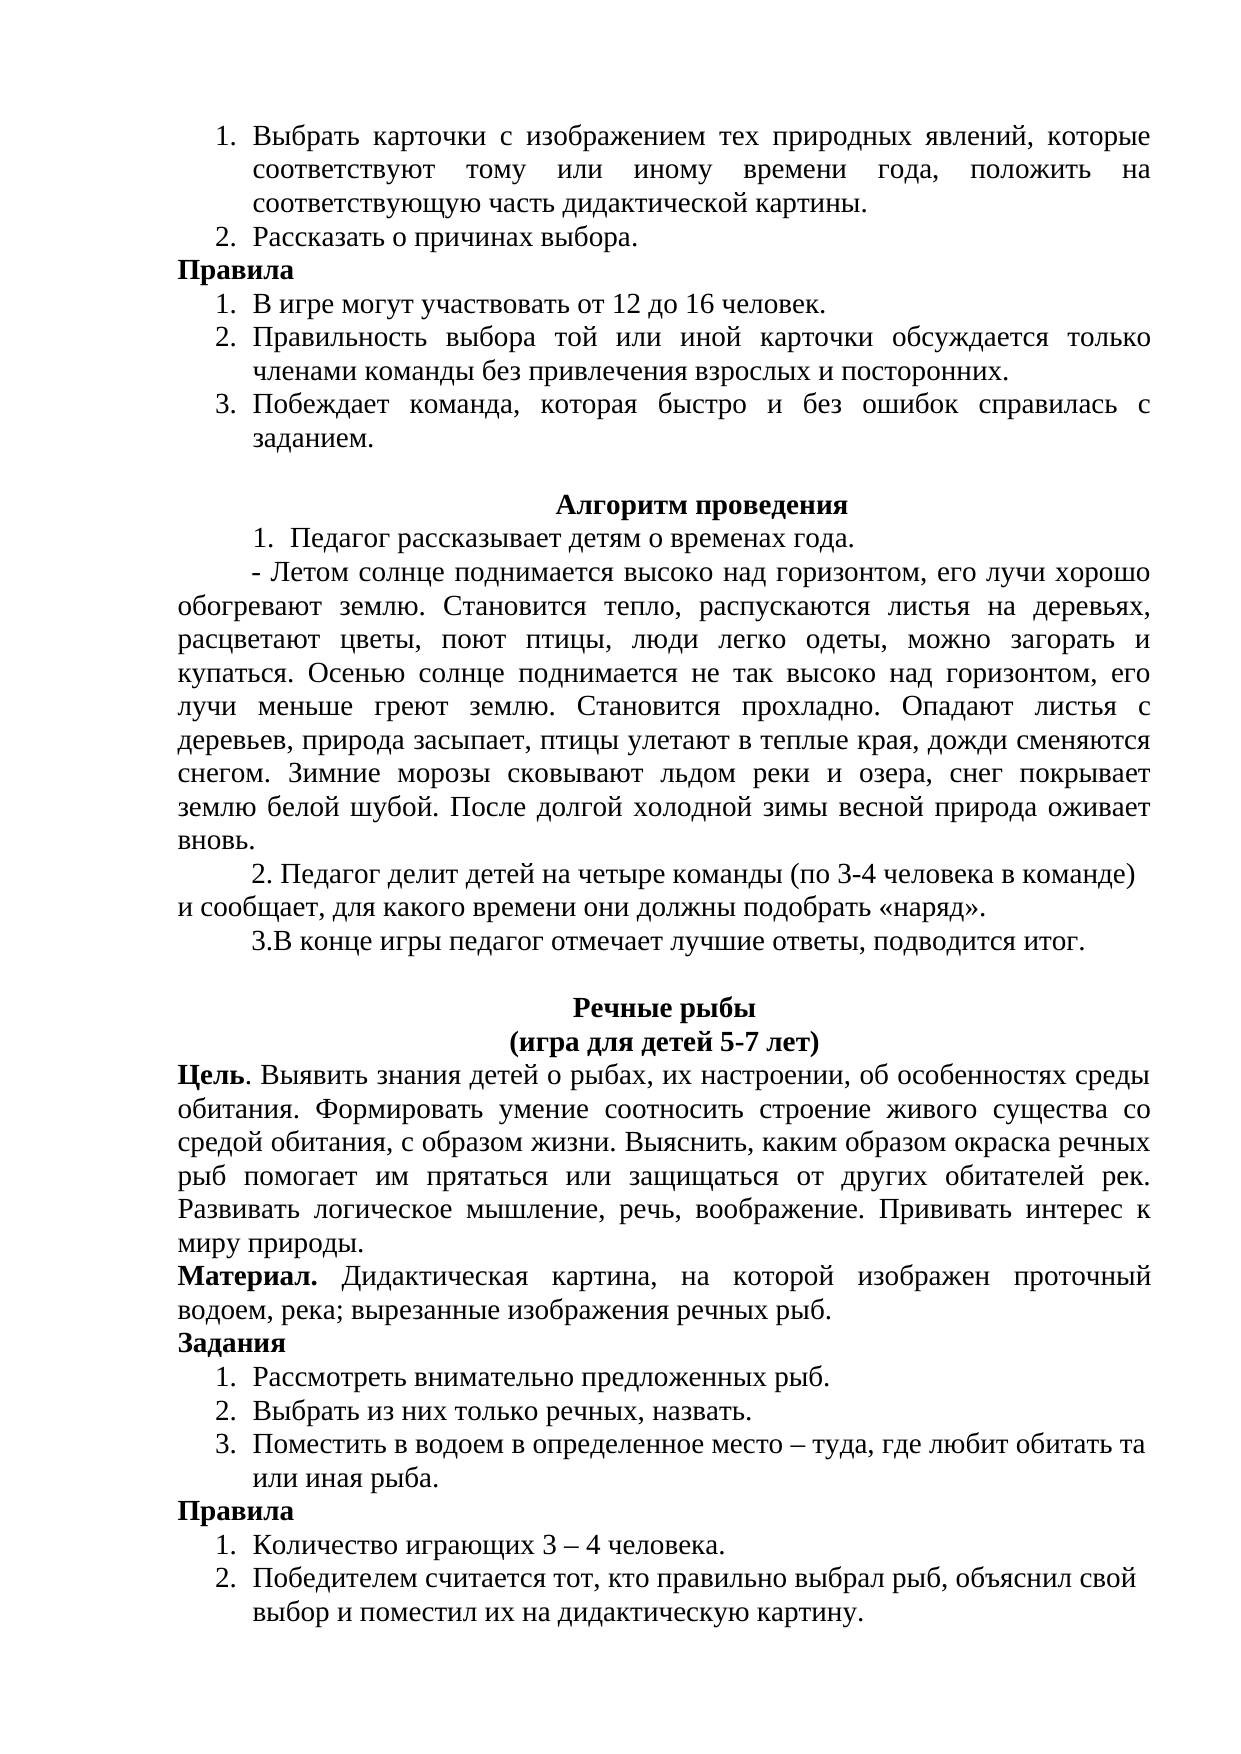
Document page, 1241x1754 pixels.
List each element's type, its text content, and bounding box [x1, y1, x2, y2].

list Победителем считается тот, кто правильно выбрал рыб, объяснил свой выбор и поместил их на дидактическую картину. [215, 1560, 1152, 1627]
text (игра для детей 5-7 лет) [177, 1024, 1152, 1057]
list Рассказать о причинах выбора. [215, 219, 1152, 252]
list Выбрать из них только речных, назвать. [215, 1393, 1152, 1426]
text Правила [177, 252, 1152, 286]
list Правильность выбора той или иной карточки обсуждается только членами команды без привлечения взрослых и посторонних. [215, 319, 1152, 386]
text 3.В конце игры педагог отмечает лучшие ответы, подводится итог. [177, 923, 1152, 957]
list Алгоритм проведения [252, 487, 1152, 521]
text - Летом солнце поднимается высоко над горизонтом, его лучи хорошо обогревают землю. Становится тепло, распускаются листья на деревьях, расцветают цветы, поют птицы, люди легко одеты, можно загорать и купаться. Осенью солнце поднимается не так высоко над горизонтом, его лучи меньше греют землю. Становится прохладно. Опадают листья с деревьев, природа засыпает, птицы улетают в теплые края, дожди сменяются снегом. Зимние морозы сковывают льдом реки и озера, снег покрывает землю белой шубой. После долгой холодной зимы весной природа оживает вновь. [177, 554, 1152, 856]
text Задания [177, 1326, 1152, 1359]
text Цель. Выявить знания детей о рыбах, их настроении, об особенностях среды обитания. Формировать умение соотносить строение живого существа со средой обитания, с образом жизни. Выяснить, каким образом окраска речных рыб помогает им прятаться или защищаться от других обитателей рек. Развивать логическое мышление, речь, воображение. Прививать интерес к миру природы. [177, 1057, 1152, 1258]
text Материал. Дидактическая картина, на которой изображен проточный водоем, река; вырезанные изображения речных рыб. [177, 1258, 1152, 1326]
list В игре могут участвовать от 12 до 16 человек. [215, 286, 1152, 319]
text Правила [177, 1493, 1152, 1527]
list Педагог рассказывает детям о временах года. [252, 521, 1152, 554]
text Речные рыбы [177, 990, 1152, 1024]
list Количество играющих 3 – 4 человека. [215, 1527, 1152, 1560]
list Поместить в водоем в определенное место – туда, где любит обитать та или иная рыба. [215, 1426, 1152, 1493]
text 2. Педагог делит детей на четыре команды (по 3-4 человека в команде) и сообщает, для какого времени они должны подобрать «наряд». [177, 856, 1152, 923]
list Выбрать карточки с изображением тех природных явлений, которые соответствуют тому или иному времени года, положить на соответствующую часть дидактической картины. [215, 118, 1152, 219]
list Рассмотреть внимательно предложенных рыб. [215, 1359, 1152, 1393]
list Побеждает команда, которая быстро и без ошибок справилась с заданием. [215, 386, 1152, 453]
